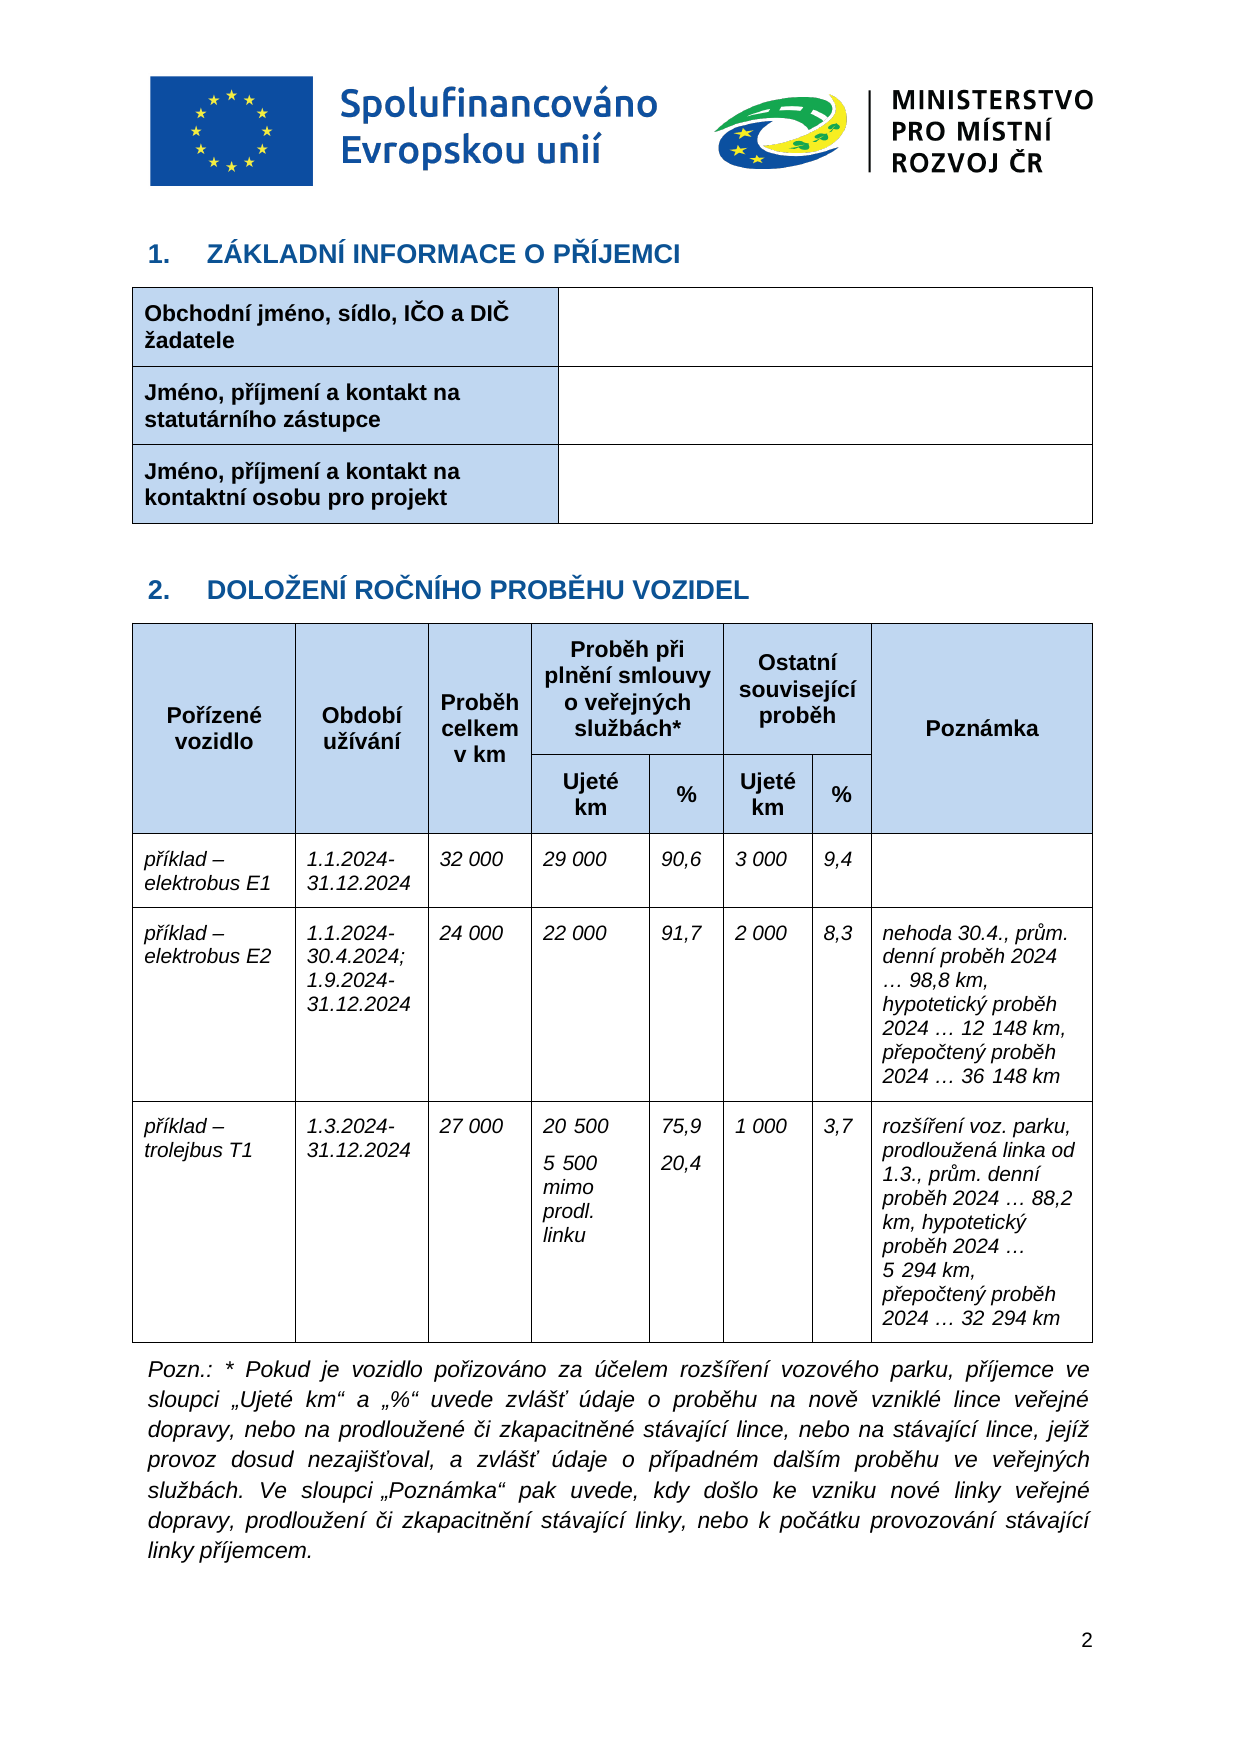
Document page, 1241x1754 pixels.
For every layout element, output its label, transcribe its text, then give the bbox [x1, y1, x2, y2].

table_cell Ujeté km [532, 755, 649, 833]
table_cell % [813, 755, 871, 833]
table_cell příklad – elektrobus E1 [133, 834, 295, 907]
table_cell % [650, 755, 723, 833]
table_cell 22 000 [532, 908, 649, 1101]
table_cell rozšíření voz. parku, prodloužená linka od 1.3., prům. denní proběh 2024 … 88,2 km, hypotetický proběh 2024 … 5 294 km, přepočtený proběh 2024 … 32 294 km [872, 1102, 1092, 1342]
table_cell 3,7 [813, 1102, 871, 1342]
table_header Proběh při plnění smlouvy o veřejných službách* [532, 624, 723, 754]
table_header Proběh celkem v km [429, 624, 531, 833]
table_cell 1 000 [724, 1102, 812, 1342]
table_cell 3 000 [724, 834, 812, 907]
text Pozn.: * Pokud je vozidlo pořizováno za účelem rozšíření vozového parku, příjemce ve sloupci „Ujeté km“ a „%“ uvede zvlášť údaje o proběhu na nově vzniklé lince veřejné dopravy, nebo na prodloužené či zkapacitněné stávající lince, nebo na stávající lince, jejíž provoz dosud nezajišťoval, a zvlášť údaje o případném dalším proběhu ve veřejných službách. Ve sloupci „Poznámka“ pak uvede, kdy došlo ke vzniku nové linky veřejné dopravy, prodloužení či zkapacitnění stávající linky, nebo k počátku provozování stávající linky příjemcem. [148, 1356, 1093, 1563]
subtitle ZÁKLADNÍ INFORMACE O příjemci [148, 238, 1093, 270]
table_cell Ujeté km [724, 755, 812, 833]
table_cell 90,6 [650, 834, 723, 907]
table_cell Jméno, příjmení a kontakt na kontaktní osobu pro projekt [133, 445, 558, 523]
subtitle doložení ročního proběhu vozidel [148, 574, 1093, 605]
table_cell 1.3.2024-31.12.2024 [296, 1102, 428, 1342]
table_cell 29 000 [532, 834, 649, 907]
table_cell Jméno, příjmení a kontakt na statutárního zástupce [133, 367, 558, 444]
table_cell 1.1.2024-31.12.2024 [296, 834, 428, 907]
table_cell nehoda 30.4., prům. denní proběh 2024 … 98,8 km, hypotetický proběh 2024 … 12 148 km, přepočtený proběh 2024 … 36 148 km [872, 908, 1092, 1101]
table_cell 8,3 [813, 908, 871, 1101]
table_cell [559, 445, 1092, 523]
table_cell 9,4 [813, 834, 871, 907]
table_cell 1.1.2024-30.4.2024; 1.9.2024-31.12.2024 [296, 908, 428, 1101]
table_cell 20 500 5 500 mimo prodl. linku [532, 1102, 649, 1342]
table_cell 24 000 [429, 908, 531, 1101]
table_cell 75,9 20,4 [650, 1102, 723, 1342]
table_cell příklad – trolejbus T1 [133, 1102, 295, 1342]
table_header Období užívání [296, 624, 428, 833]
table_cell 91,7 [650, 908, 723, 1101]
table_header Poznámka [872, 624, 1092, 833]
picture [147, 73, 1093, 189]
table_header Pořízené vozidlo [133, 624, 295, 833]
table_header Obchodní jméno, sídlo, IČO a DIČ žadatele [133, 288, 558, 366]
table_cell 27 000 [429, 1102, 531, 1342]
table_cell [872, 834, 1092, 907]
table_cell 2 000 [724, 908, 812, 1101]
table_header [559, 288, 1092, 366]
table_cell 32 000 [429, 834, 531, 907]
table_header Ostatní související proběh [724, 624, 871, 754]
table_cell [559, 367, 1092, 444]
table_cell příklad – elektrobus E2 [133, 908, 295, 1101]
